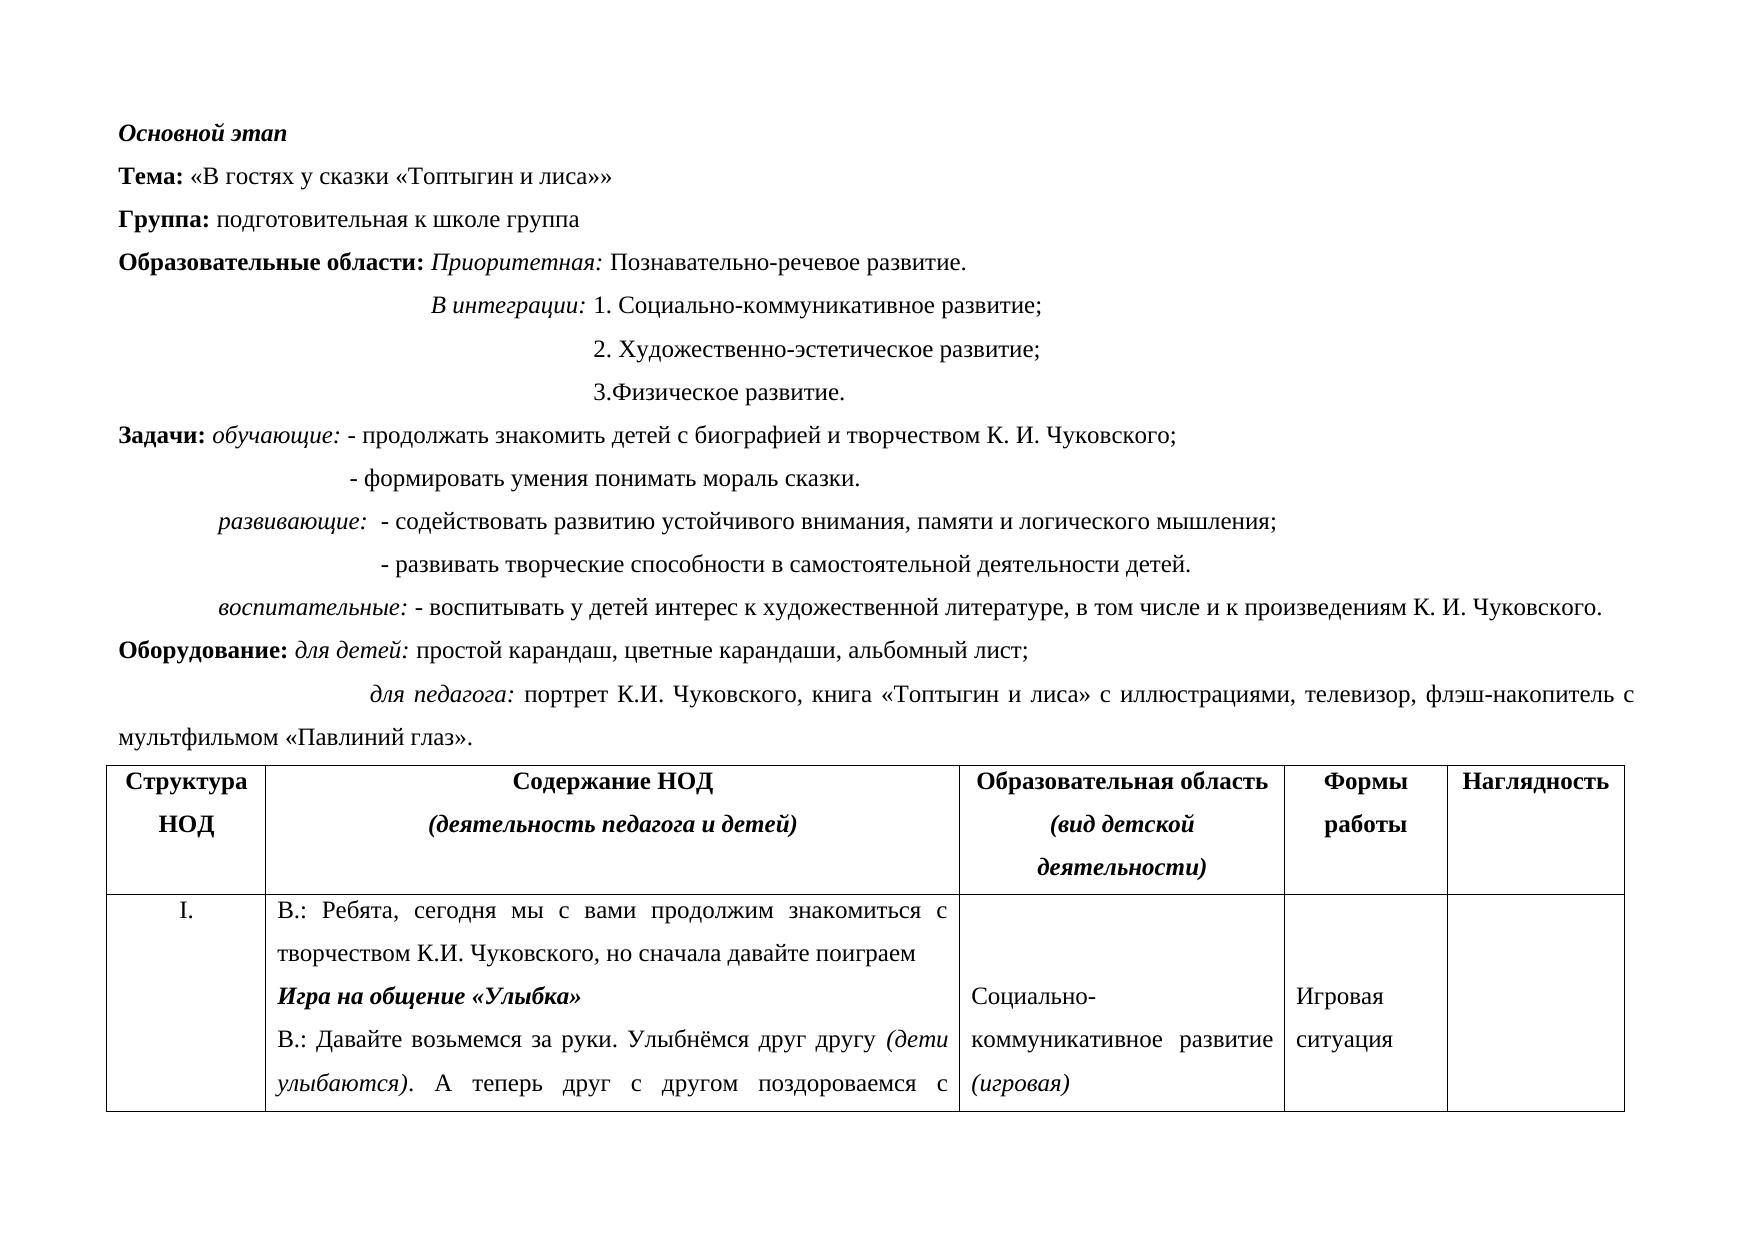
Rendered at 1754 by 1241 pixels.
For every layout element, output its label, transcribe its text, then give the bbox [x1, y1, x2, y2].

text Группа: подготовительная к школе группа [118, 204, 1636, 233]
table_header Наглядность [1448, 766, 1624, 894]
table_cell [266, 895, 959, 1111]
text развивающие: - содействовать развитию устойчивого внимания, памяти и логического мышления; [118, 506, 1636, 535]
table_header Формы работы [1285, 766, 1447, 894]
text Оборудование: для детей: простой карандаш, цветные карандаши, альбомный лист; [118, 636, 1636, 664]
text - развивать творческие способности в самостоятельной деятельности детей. [118, 549, 1636, 578]
text - формировать умения понимать мораль сказки. [118, 463, 1636, 492]
table_header Образовательная область (вид детской деятельности) [960, 766, 1284, 894]
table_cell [107, 895, 265, 1111]
text воспитательные: - воспитывать у детей интерес к художественной литературе, в том числе и к произведениям К. И. Чуковского. [118, 592, 1636, 621]
text для педагога: портрет К.И. Чуковского, книга «Топтыгин и лиса» с иллюстрациями, телевизор, флэш-накопитель с мультфильмом «Павлиний глаз». [118, 679, 1636, 751]
text Образовательные области: Приоритетная: Познавательно-речевое развитие. [118, 247, 1636, 276]
table_cell [1448, 895, 1624, 1111]
text 3.Физическое развитие. [118, 377, 1636, 406]
table_header Содержание НОД (деятельность педагога и детей) [266, 766, 959, 894]
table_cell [1285, 895, 1447, 1111]
table_header Структура НОД [107, 766, 265, 894]
text Тема: «В гостях у сказки «Топтыгин и лиса»» [118, 161, 1636, 190]
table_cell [960, 895, 1284, 1111]
text Задачи: обучающие: - продолжать знакомить детей с биографией и творчеством К. И. Чуковского; [118, 420, 1636, 449]
text Основной этап [118, 118, 1636, 147]
text В интеграции: 1. Социально-коммуникативное развитие; [118, 291, 1636, 319]
text 2. Художественно-эстетическое развитие; [118, 334, 1636, 362]
